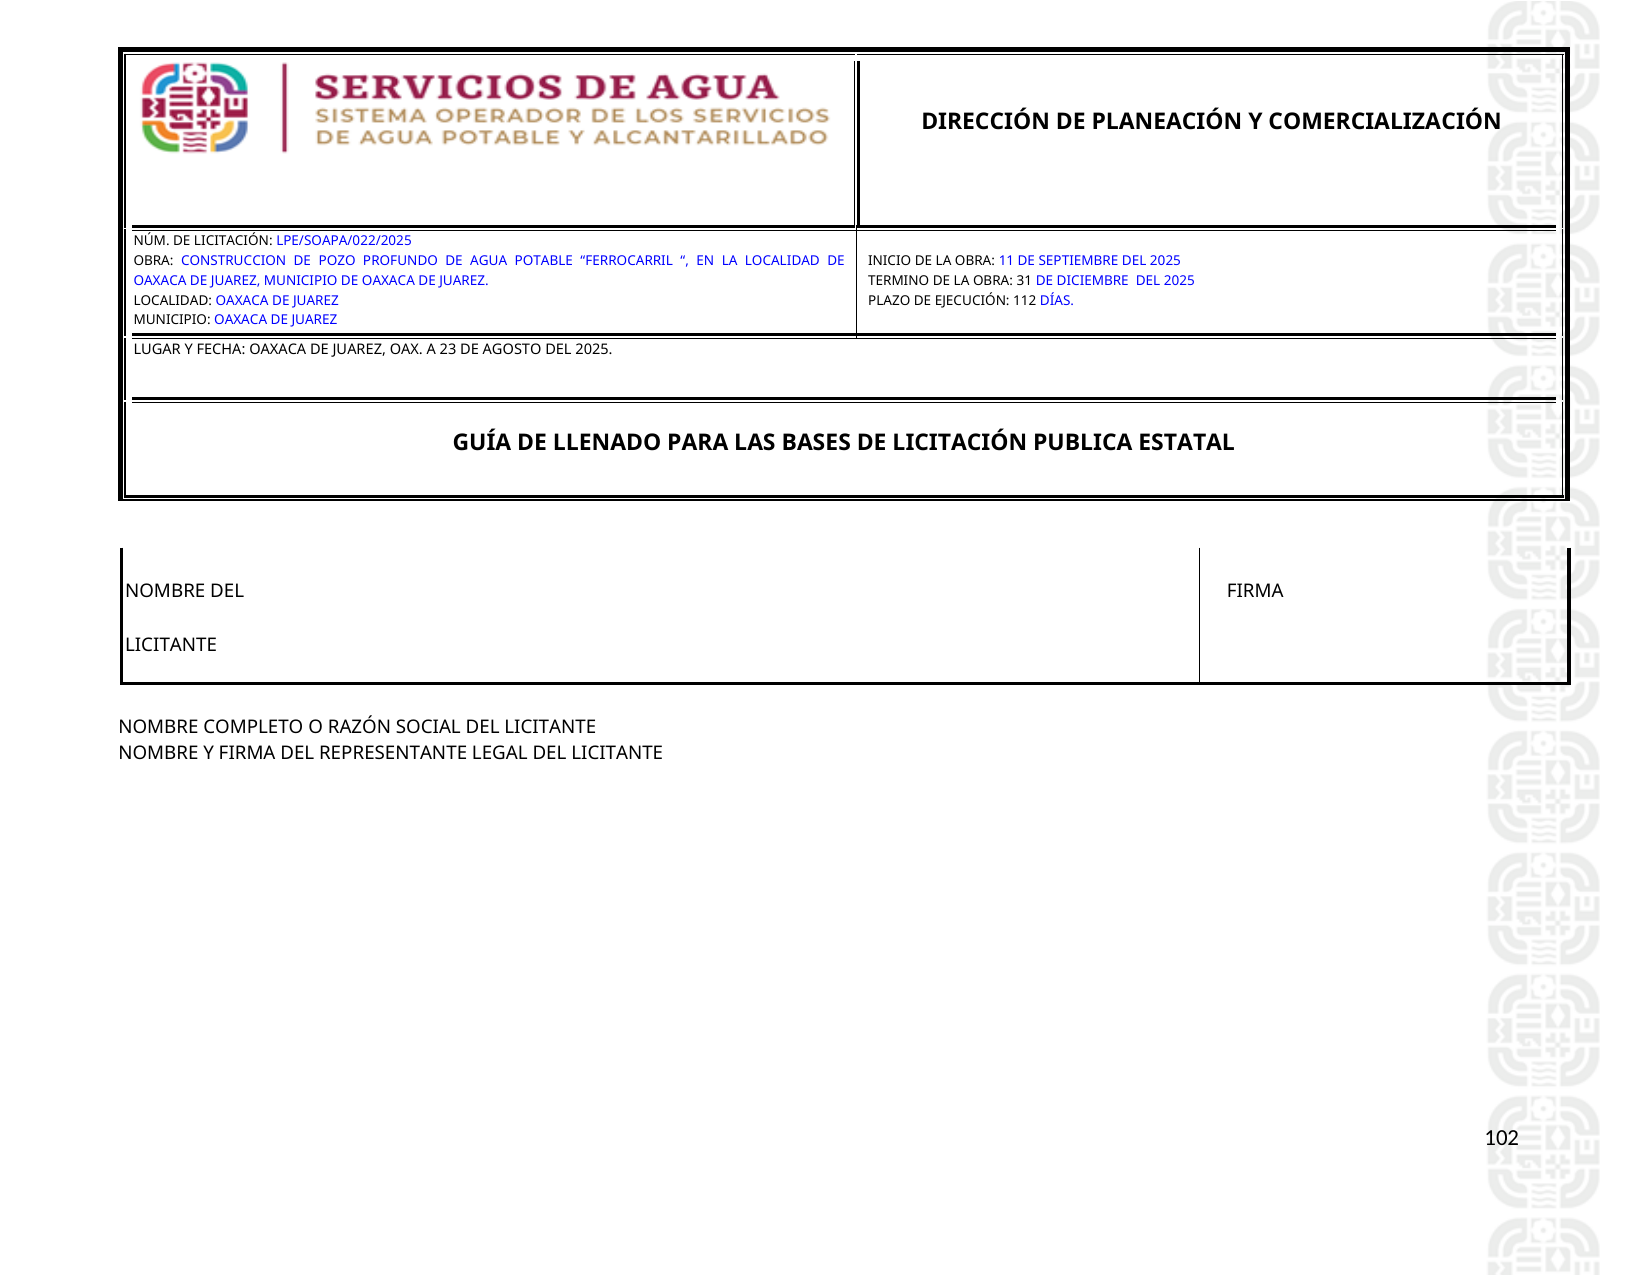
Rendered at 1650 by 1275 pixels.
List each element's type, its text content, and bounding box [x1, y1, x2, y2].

picture [1472, 1, 1603, 714]
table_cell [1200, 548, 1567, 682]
picture [1472, 115, 1477, 126]
picture [137, 55, 838, 168]
picture [1472, 765, 1603, 1275]
text NOMBRE COMPLETO O RAZÓN SOCIAL DEL LICITANTE [118, 714, 1624, 739]
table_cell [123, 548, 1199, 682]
picture [1472, 52, 1565, 499]
text NOMBRE Y FIRMA DEL REPRESENTANTE LEGAL DEL LICITANTE [118, 739, 1624, 765]
